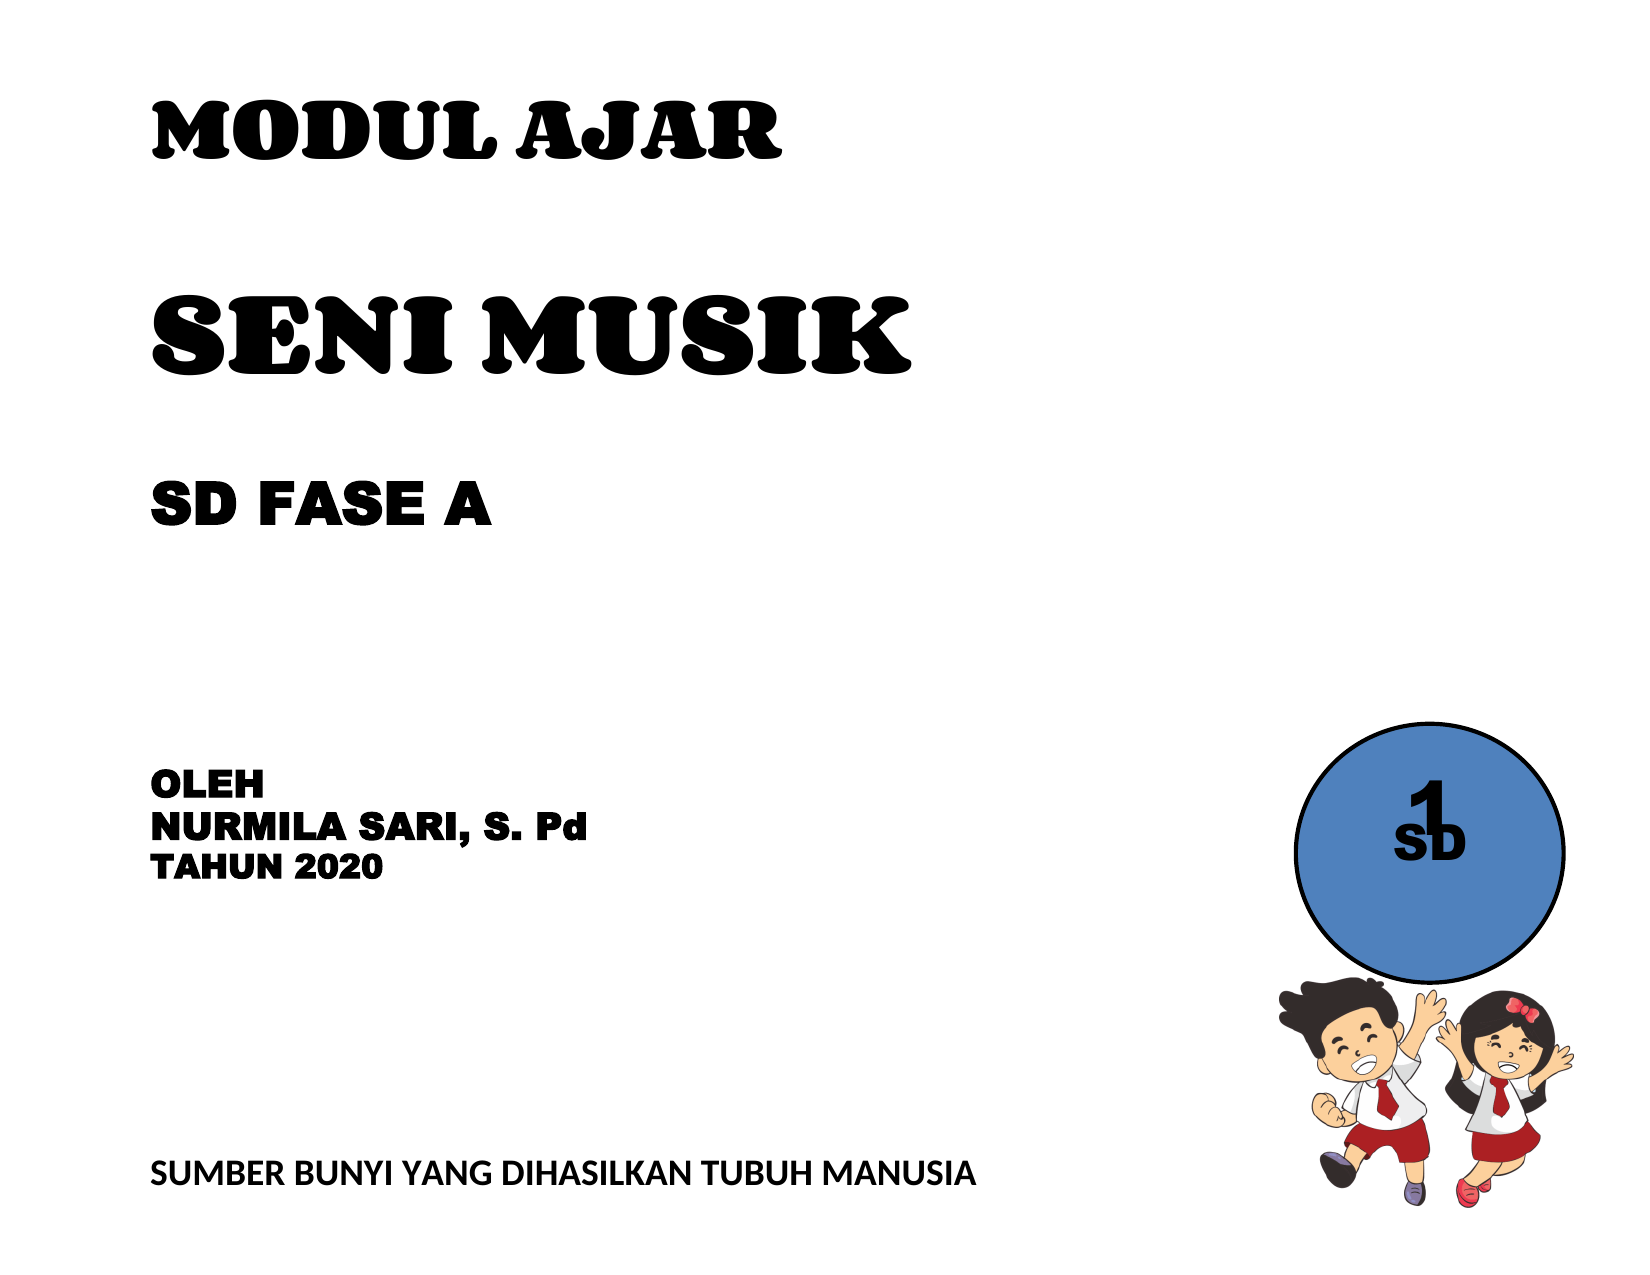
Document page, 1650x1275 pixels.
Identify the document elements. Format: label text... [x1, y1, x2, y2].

picture [1261, 932, 1591, 1217]
text NURMILA SARI, S. Pd [150, 805, 1302, 848]
text OLEH [150, 763, 1329, 805]
text SENI MUSIK [150, 237, 1500, 422]
text TAHUN 2020 [150, 848, 1297, 885]
text MODUL AJAR [150, 56, 1500, 195]
text SD FASE A [150, 471, 1500, 537]
text SUMBER BUNYI YANG DIHASILKAN TUBUH MANUSIA [150, 1149, 1261, 1195]
